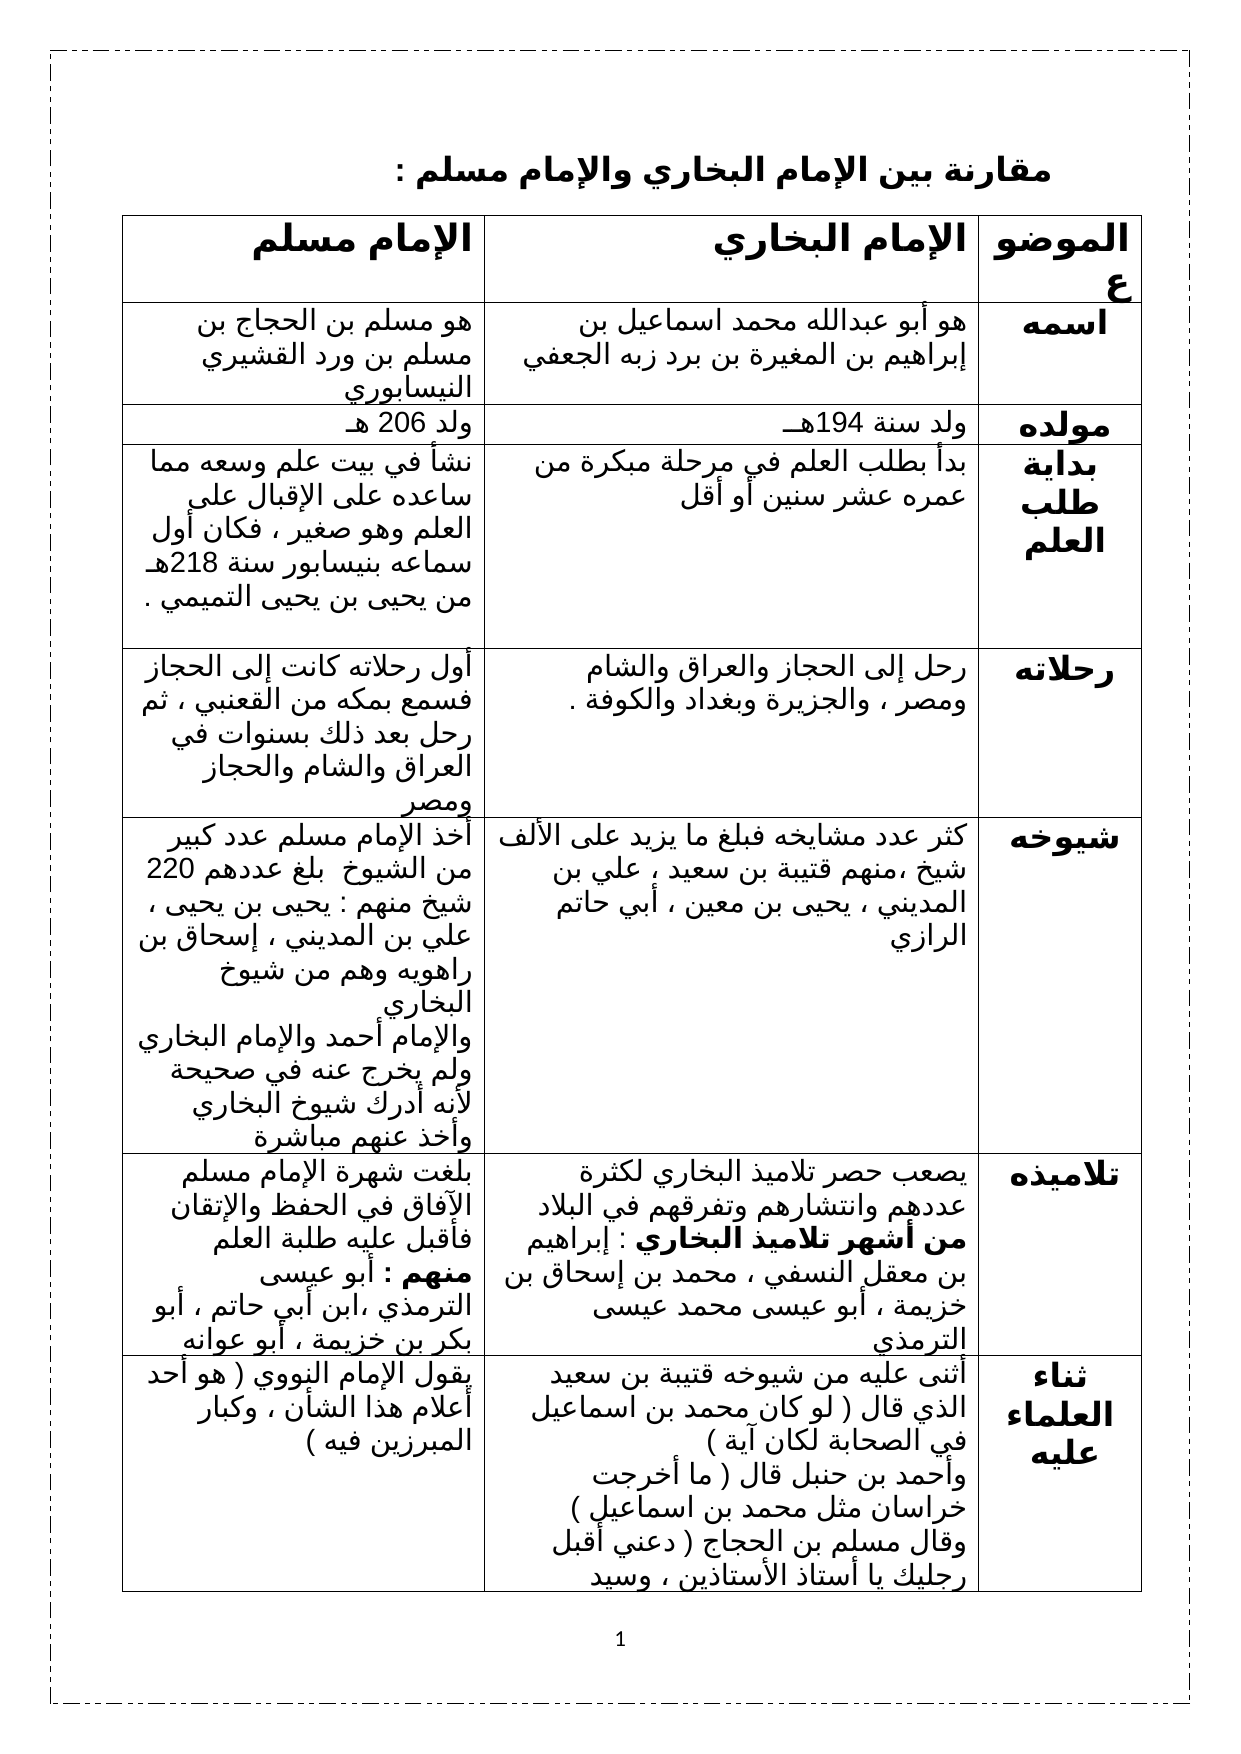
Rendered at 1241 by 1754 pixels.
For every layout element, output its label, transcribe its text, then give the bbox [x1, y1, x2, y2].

table_cell مولده [979, 405, 1141, 443]
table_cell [123, 1356, 484, 1591]
table_cell أخذ الإمام مسلم عدد كبير من الشيوخ بلغ عددهم 220 شيخ منهم : يحيى بن يحيى ، علي بن المديني ، إسحاق بن راهويه وهم من شيوخ البخاري والإمام أحمد والإمام البخاري ولم يخرج عنه في صحيحة لأنه أدرك شيوخ البخاري وأخذ عنهم مباشرة [123, 818, 484, 1153]
table_cell بداية طلب العلم [979, 445, 1141, 648]
table_cell أول رحلاته كانت إلى الحجاز فسمع بمكه من القعنبي ، ثم رحل بعد ذلك بسنوات في العراق والشام والحجاز ومصر [123, 649, 484, 817]
table_header الموضوع [979, 216, 1141, 302]
table_cell هو مسلم بن الحجاج بن مسلم بن ورد القشيري النيسابوري [123, 303, 484, 404]
table_header الإمام مسلم [123, 216, 484, 302]
table_cell ولد 206 هـ [123, 405, 484, 443]
table_cell تلاميذه [979, 1154, 1141, 1355]
table_cell بلغت شهرة الإمام مسلم الآفاق في الحفظ والإتقان فأقبل عليه طلبة العلم منهم : أبو عيسى الترمذي ،ابن أبي حاتم ، أبو بكر بن خزيمة ، أبو عوانه [123, 1154, 484, 1355]
table_cell كثر عدد مشايخه فبلغ ما يزيد على الألف شيخ ،منهم قتيبة بن سعيد ، علي بن المديني ، يحيى بن معين ، أبي حاتم الرازي [485, 818, 978, 1153]
table_cell ولد سنة 194هــ [485, 405, 978, 443]
table_cell ثناء العلماء عليه [979, 1356, 1141, 1591]
table_cell رحلاته [979, 649, 1141, 817]
text مقارنة بين الإمام البخاري والإمام مسلم : [187, 150, 1053, 188]
table_cell رحل إلى الحجاز والعراق والشام ومصر ، والجزيرة وبغداد والكوفة . [485, 649, 978, 817]
table_cell بدأ بطلب العلم في مرحلة مبكرة من عمره عشر سنين أو أقل [485, 445, 978, 648]
table_cell شيوخه [979, 818, 1141, 1153]
table_cell يصعب حصر تلاميذ البخاري لكثرة عددهم وانتشارهم وتفرقهم في البلاد من أشهر تلاميذ البخاري : إبراهيم بن معقل النسفي ، محمد بن إسحاق بن خزيمة ، أبو عيسى محمد عيسى الترمذي [485, 1154, 978, 1355]
table_header الإمام البخاري [485, 216, 978, 302]
table_cell نشأ في بيت علم وسعه مما ساعده على الإقبال على العلم وهو صغير ، فكان أول سماعه بنيسابور سنة 218هـ من يحيى بن يحيى التميمي . [123, 445, 484, 648]
table_cell اسمه [979, 303, 1141, 404]
table_cell هو أبو عبدالله محمد اسماعيل بن إبراهيم بن المغيرة بن برد زبه الجعفي [485, 303, 978, 404]
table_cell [485, 1356, 978, 1591]
